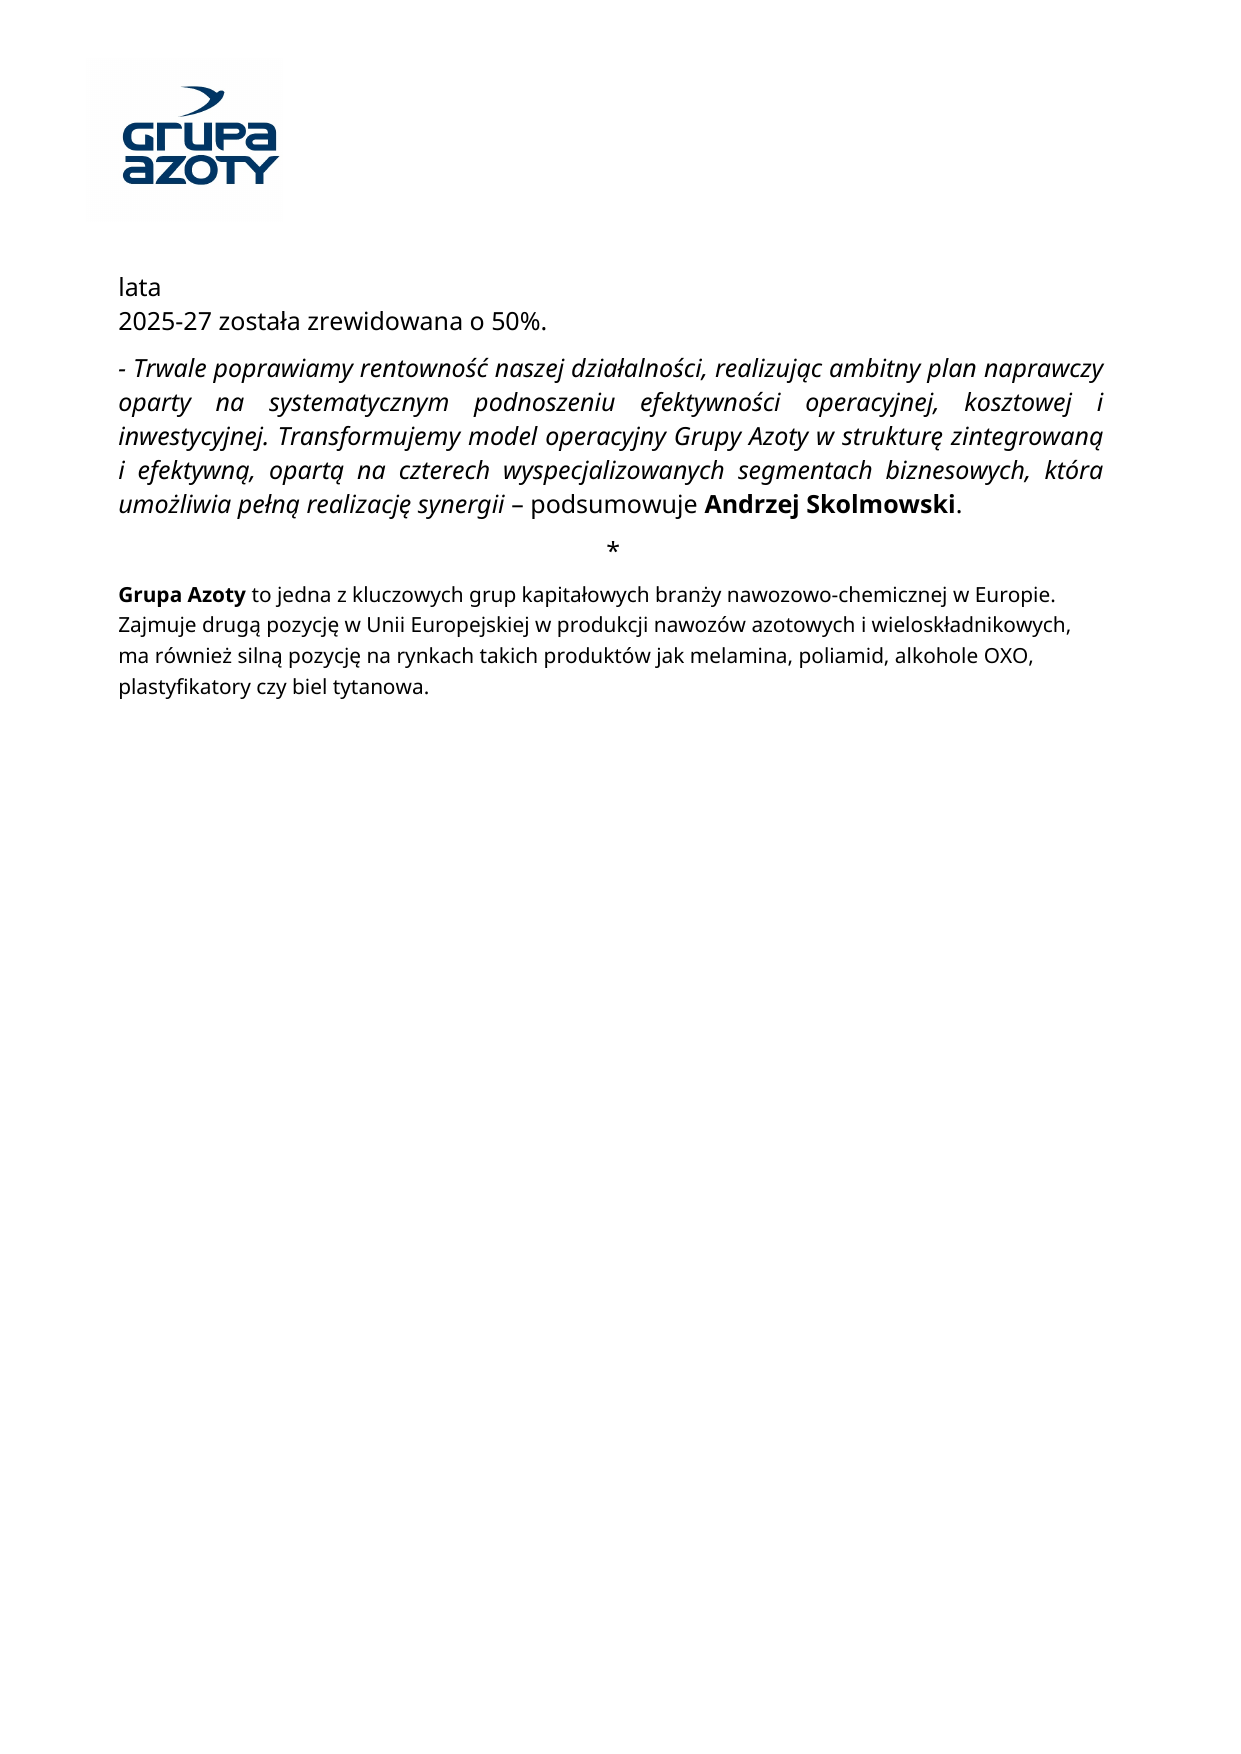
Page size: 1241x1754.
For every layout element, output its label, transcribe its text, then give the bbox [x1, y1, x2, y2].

picture [86, 58, 283, 222]
text Grupa Azoty to jedna z kluczowych grup kapitałowych branży nawozowo-chemicznej w Europie. Zajmuje drugą pozycję w Unii Europejskiej w produkcji nawozów azotowych i wieloskładnikowych, ma również silną pozycję na rynkach takich produktów jak melamina, poliamid, alkohole OXO, plastyfikatory czy biel tytanowa. [118, 580, 1107, 700]
text * [118, 533, 1107, 567]
text - Trwale poprawiamy rentowność naszej działalności, realizując ambitny plan naprawczy oparty na systematycznym podnoszeniu efektywności operacyjnej, kosztowej i inwestycyjnej. Transformujemy model operacyjny Grupy Azoty w strukturę zintegrowaną i efektywną, opartą na czterech wyspecjalizowanych segmentach biznesowych, która umożliwia pełną realizację synergii – podsumowuje Andrzej Skolmowski. [118, 351, 1107, 521]
